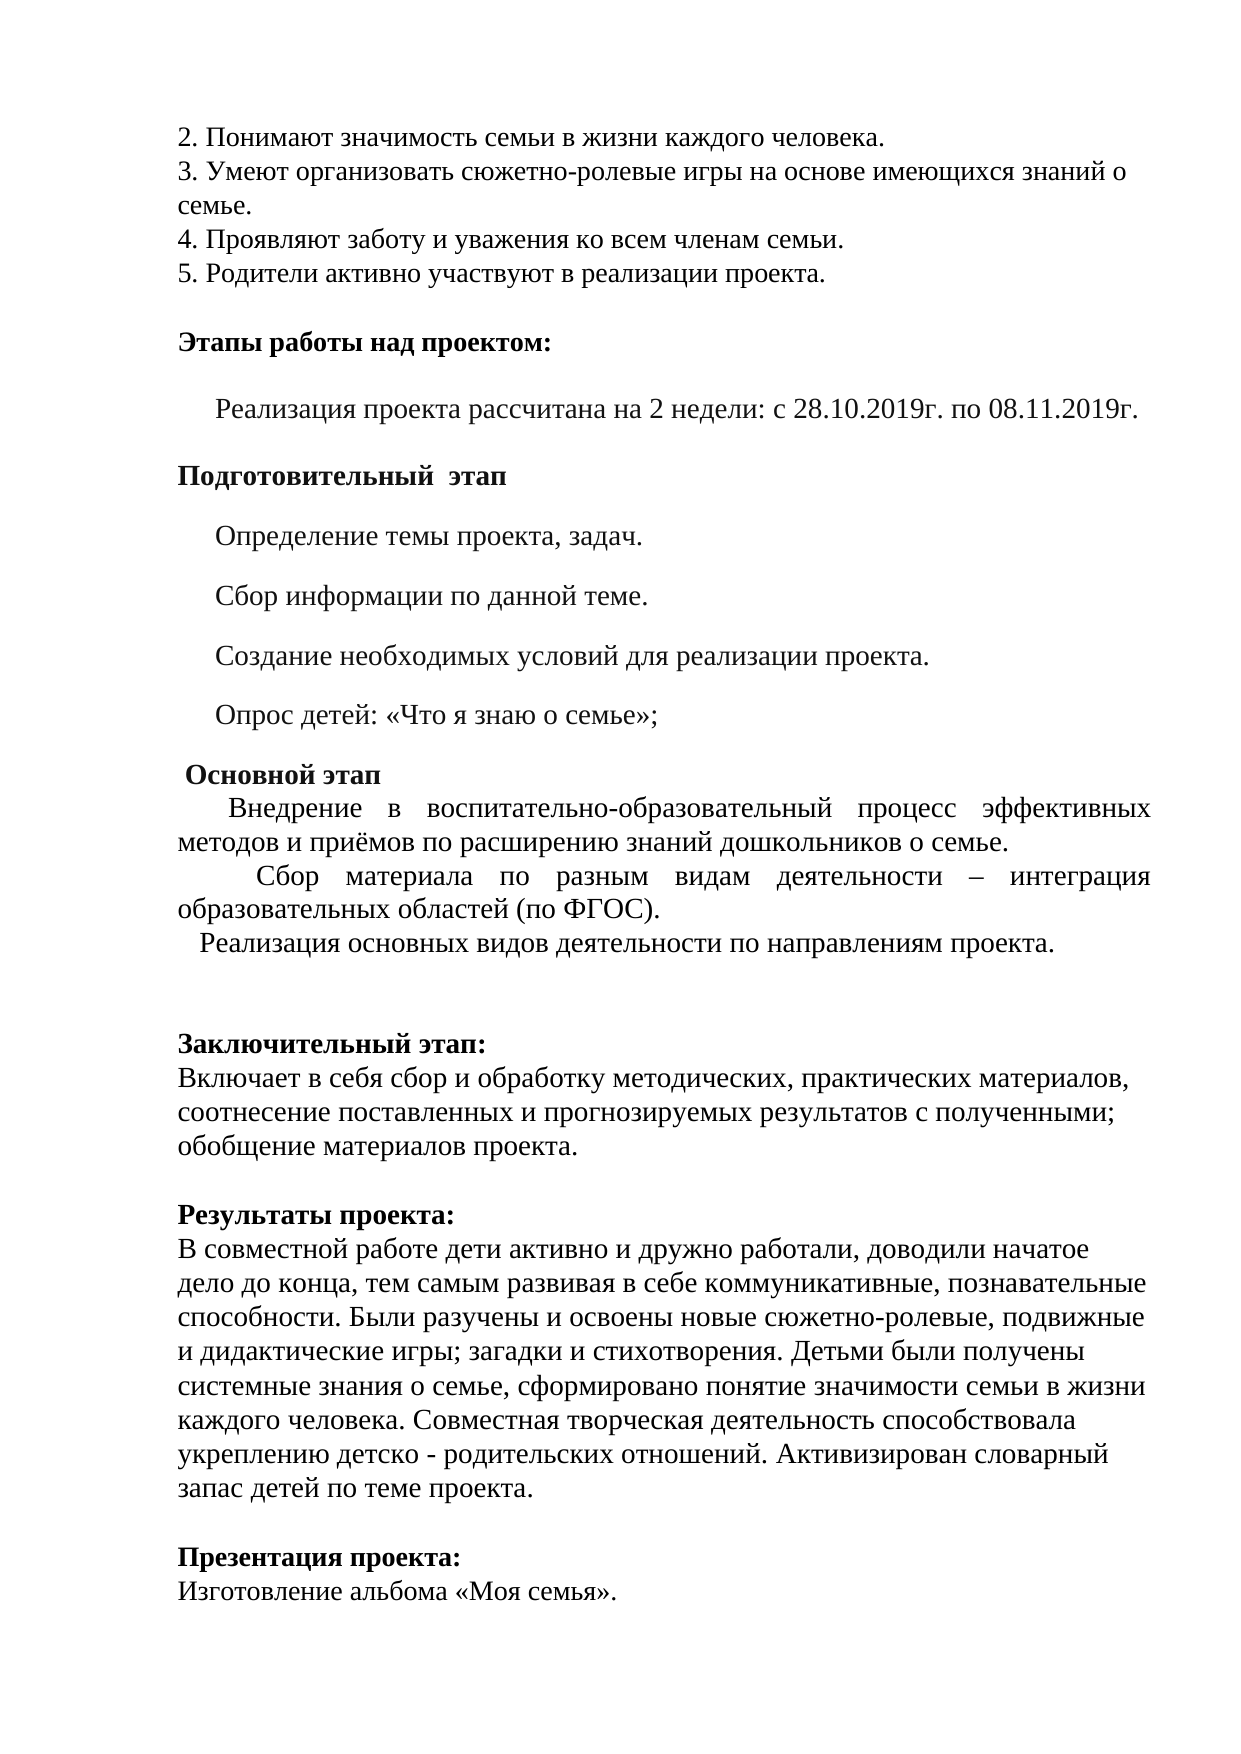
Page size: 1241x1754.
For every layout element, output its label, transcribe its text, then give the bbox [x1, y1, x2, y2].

text Сбор материала по разным видам деятельности – интеграция образовательных областей (по ФГОС). [177, 858, 1152, 925]
text Реализация проекта рассчитана на 2 недели: с 28.10.2019г. по 08.11.2019г. [177, 391, 1152, 425]
text В совместной работе дети активно и дружно работали, доводили начатое дело до конца, тем самым развивая в себе коммуникативные, познавательные способности. Были разучены и освоены новые сюжетно-ролевые, подвижные и дидактические игры; загадки и стихотворения. Детьми были получены системные знания о семье, сформировано понятие значимости семьи в жизни каждого человека. Совместная творческая деятельность способствовала укреплению детско - родительских отношений. Активизирован словарный запас детей по теме проекта. [177, 1230, 1152, 1504]
text Внедрение в воспитательно-образовательный процесс эффективных методов и приёмов по расширению знаний дошкольников о семье. [177, 791, 1152, 858]
text Опрос детей: «Что я знаю о семье»; [177, 697, 1152, 731]
text Сбор информации по данной теме. [177, 578, 1152, 611]
text Этапы работы над проектом: [177, 323, 1152, 357]
text Презентация проекта: [177, 1538, 1152, 1572]
text Подготовительный этап [177, 458, 1152, 492]
text Заключительный этап: [177, 1025, 1152, 1059]
text Создание необходимых условий для реализации проекта. [177, 638, 1152, 671]
text Определение темы проекта, задач. [177, 518, 1152, 552]
text Изготовление альбома «Моя семья». [177, 1572, 1152, 1606]
text Результаты проекта: [177, 1196, 1152, 1230]
text Основной этап [177, 757, 1152, 791]
text Реализация основных видов деятельности по направлениям проекта. [177, 925, 1152, 958]
text Включает в себя сбор и обработку методических, практических материалов, соотнесение поставленных и прогнозируемых результатов с полученными; обобщение материалов проекта. [177, 1059, 1152, 1162]
text 2. Понимают значимость семьи в жизни каждого человека. [177, 118, 1152, 152]
text 3. Умеют организовать сюжетно-ролевые игры на основе имеющихся знаний о семье. [177, 152, 1152, 221]
text 5. Родители активно участвуют в реализации проекта. [177, 255, 1152, 289]
text 4. Проявляют заботу и уважения ко всем членам семьи. [177, 221, 1152, 255]
